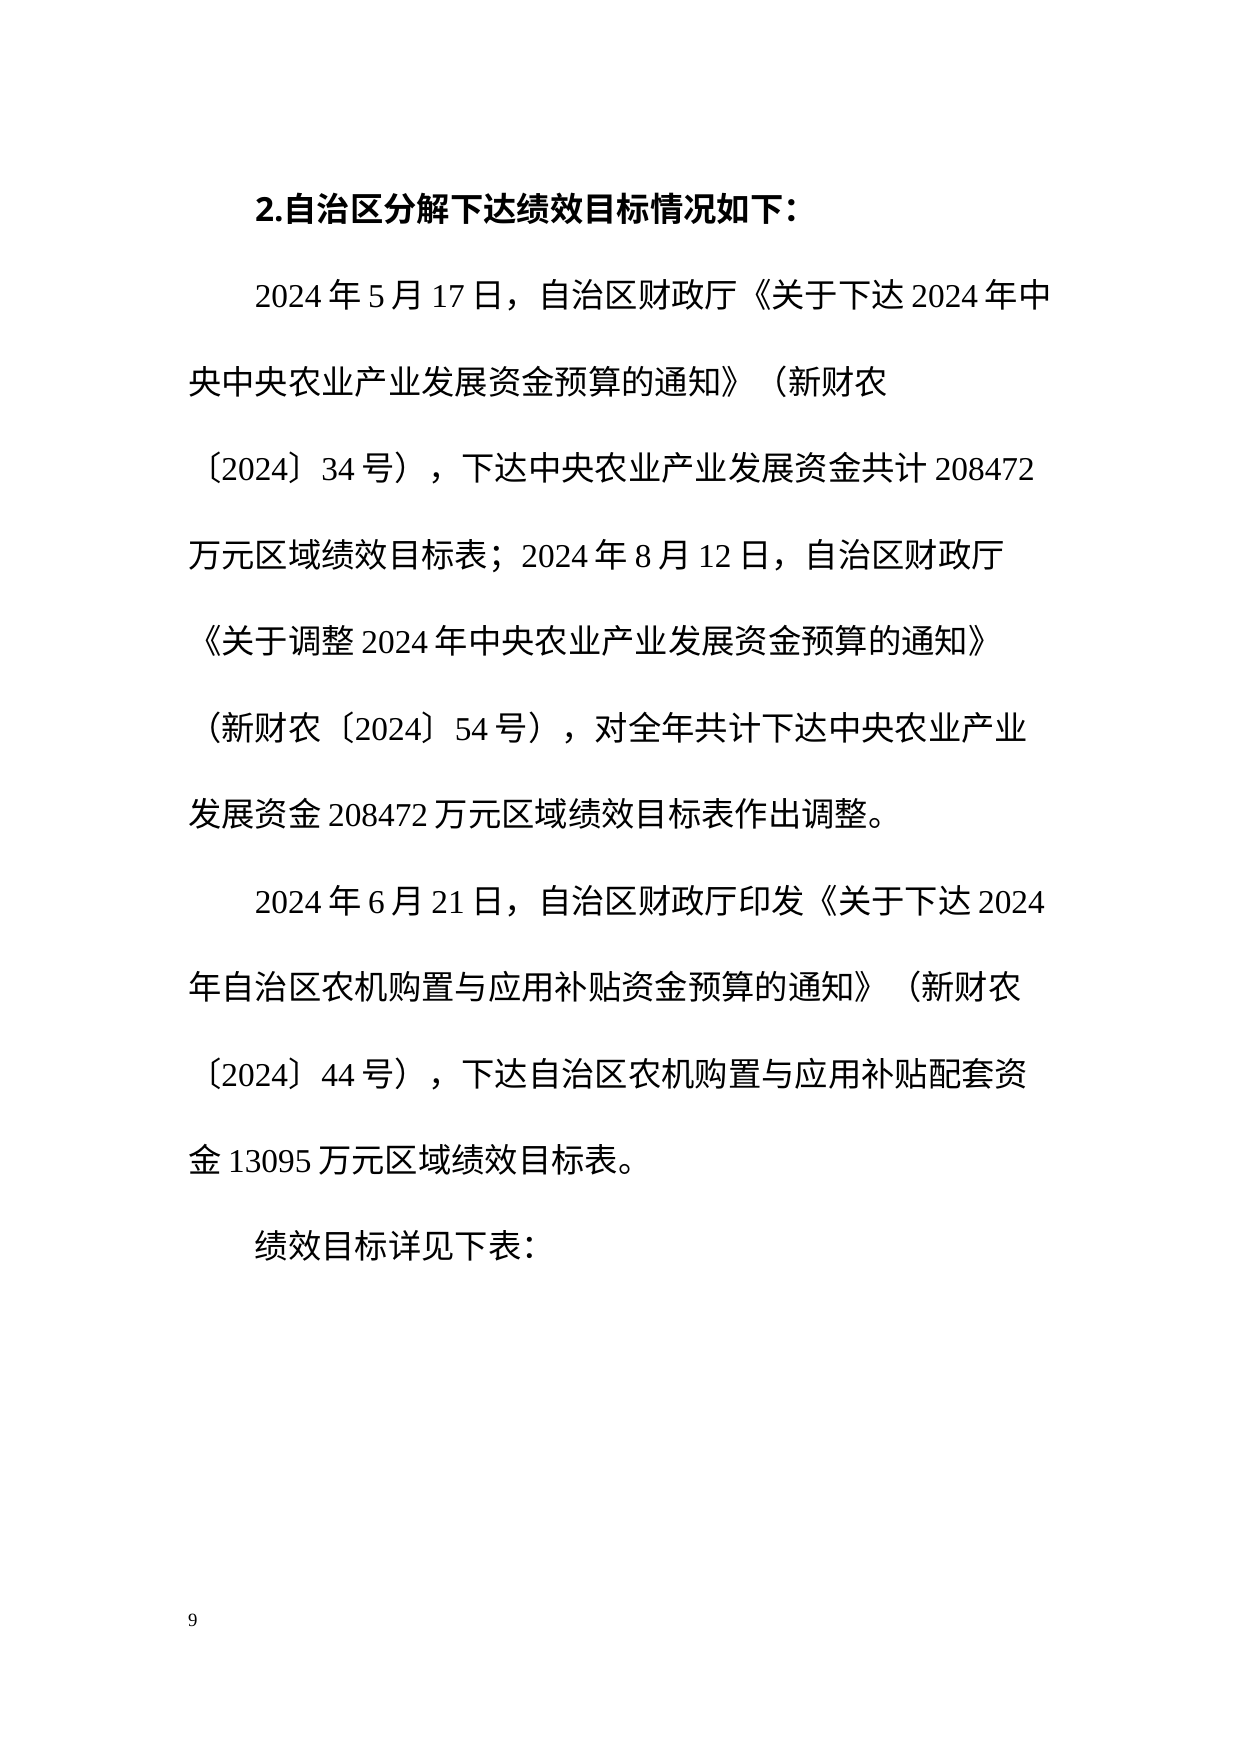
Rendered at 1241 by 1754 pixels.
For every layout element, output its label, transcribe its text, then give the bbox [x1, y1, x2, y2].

text 绩效目标详见下表： [188, 1201, 1052, 1288]
text 2.自治区分解下达绩效目标情况如下： [188, 164, 1052, 250]
text 2024年6月21日，自治区财政厅印发《关于下达2024年自治区农机购置与应用补贴资金预算的通知》（新财农〔2024〕44号），下达自治区农机购置与应用补贴配套资金13095万元区域绩效目标表。 [188, 855, 1052, 1201]
text 2024年5月17日，自治区财政厅《关于下达2024年中央中央农业产业发展资金预算的通知》（新财农〔2024〕34号），下达中央农业产业发展资金共计208472万元区域绩效目标表；2024年8月12日，自治区财政厅《关于调整2024年中央农业产业发展资金预算的通知》（新财农〔2024〕54号），对全年共计下达中央农业产业发展资金208472万元区域绩效目标表作出调整。 [188, 250, 1052, 855]
